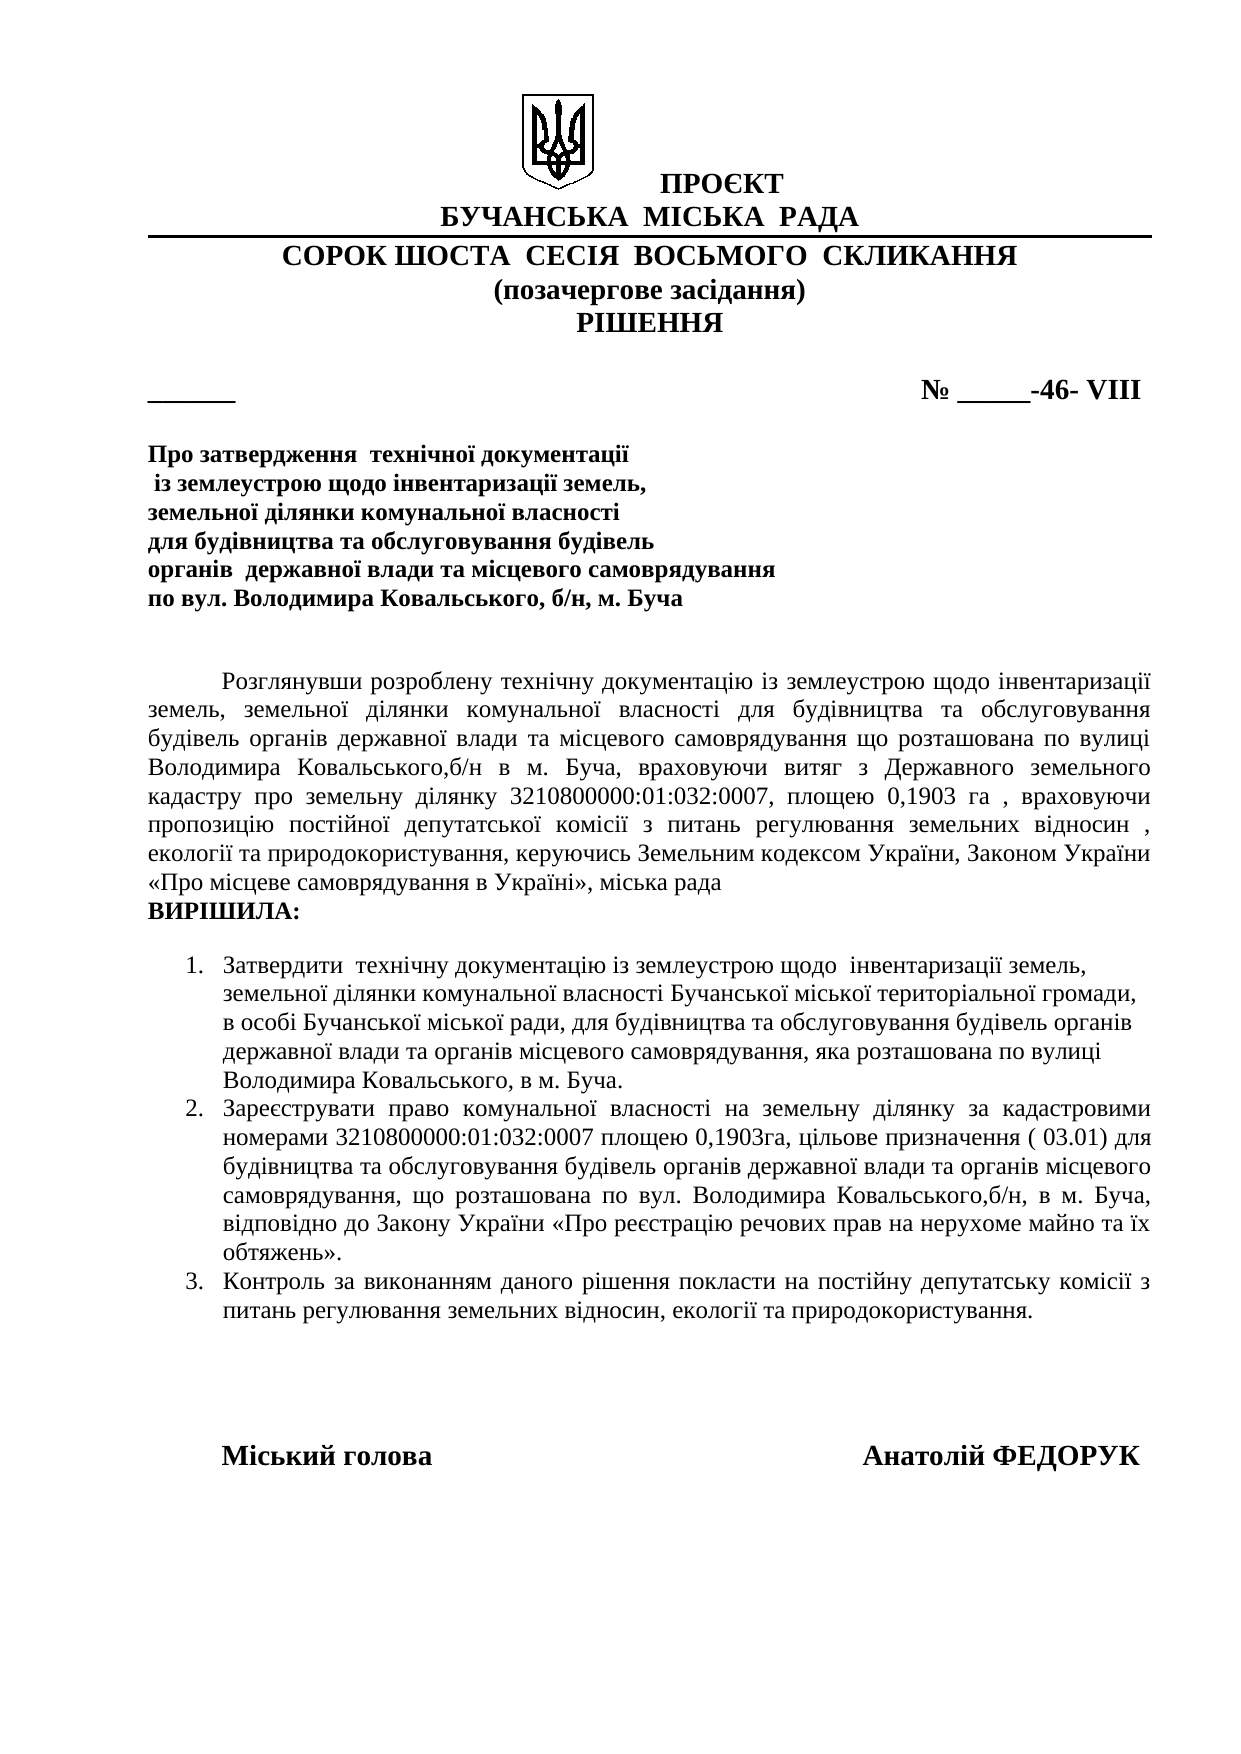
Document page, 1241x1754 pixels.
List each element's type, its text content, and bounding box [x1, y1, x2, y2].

text по вул. Володимира Ковальського, б/н, м. Буча [148, 583, 1152, 612]
text органів державної влади та місцевого самоврядування [148, 554, 1152, 583]
text БУЧАНСЬКА МІСЬКА РАДА [148, 199, 1152, 235]
text Розглянувши розроблену технічну документацію із землеустрою щодо інвентаризації земель, земельної ділянки комунальної власності для будівництва та обслуговування будівель органів державної влади та місцевого самоврядування що розташована по вулиці Володимира Ковальського,б/н в м. Буча, враховуючи витяг з Державного земельного кадастру про земельну ділянку 3210800000:01:032:0007, площею 0,1903 га , враховуючи пропозицію постійної депутатської комісії з питань регулювання земельних відносин , екології та природокористування, керуючись Земельним кодексом України, Законом України «Про місцеве самоврядування в Україні», міська рада [148, 666, 1152, 896]
text для будівництва та обслуговування будівель [148, 526, 1152, 554]
text земельної ділянки комунальної власності [148, 497, 1152, 526]
text ВИРІШИЛА: [148, 896, 1152, 924]
text (позачергове засідання) [148, 272, 1152, 305]
text ПРОЄКТ [148, 88, 1152, 199]
text Про затвердження технічної документації [148, 439, 1152, 468]
text СОРОК ШОСТА СЕСІЯ ВОСЬМОГО СКЛИКАННЯ [148, 238, 1152, 272]
list Затвердити технічну документацію із землеустрою щодо інвентаризації земель, земельної ділянки комунальної власності Бучанської міської територіальної громади, в особі Бучанської міської ради, для будівництва та обслуговування будівель органів державної влади та органів місцевого самоврядування, яка розташована по вулиці Володимира Ковальського, в м. Буча. [185, 950, 1152, 1093]
text із землеустрою щодо інвентаризації земель, [148, 468, 1152, 497]
text РІШЕННЯ [148, 305, 1152, 339]
list Контроль за виконанням даного рішення покласти на постійну депутатську комісії з питань регулювання земельних відносин, екології та природокористування. [185, 1266, 1152, 1323]
text Міський голова Анатолій ФЕДОРУК [148, 1438, 1152, 1472]
list Зареєструвати право комунальної власності на земельну ділянку за кадастровими номерами 3210800000:01:032:0007 площею 0,1903га, цільове призначення ( 03.01) для будівництва та обслуговування будівель органів державної влади та органів місцевого самоврядування, що розташована по вул. Володимира Ковальського,б/н, в м. Буча, відповідно до Закону України «Про реєстрацію речових прав на нерухоме майно та їх обтяжень». [185, 1093, 1152, 1266]
text ______ № _____-46- VІІІ [148, 372, 1152, 406]
